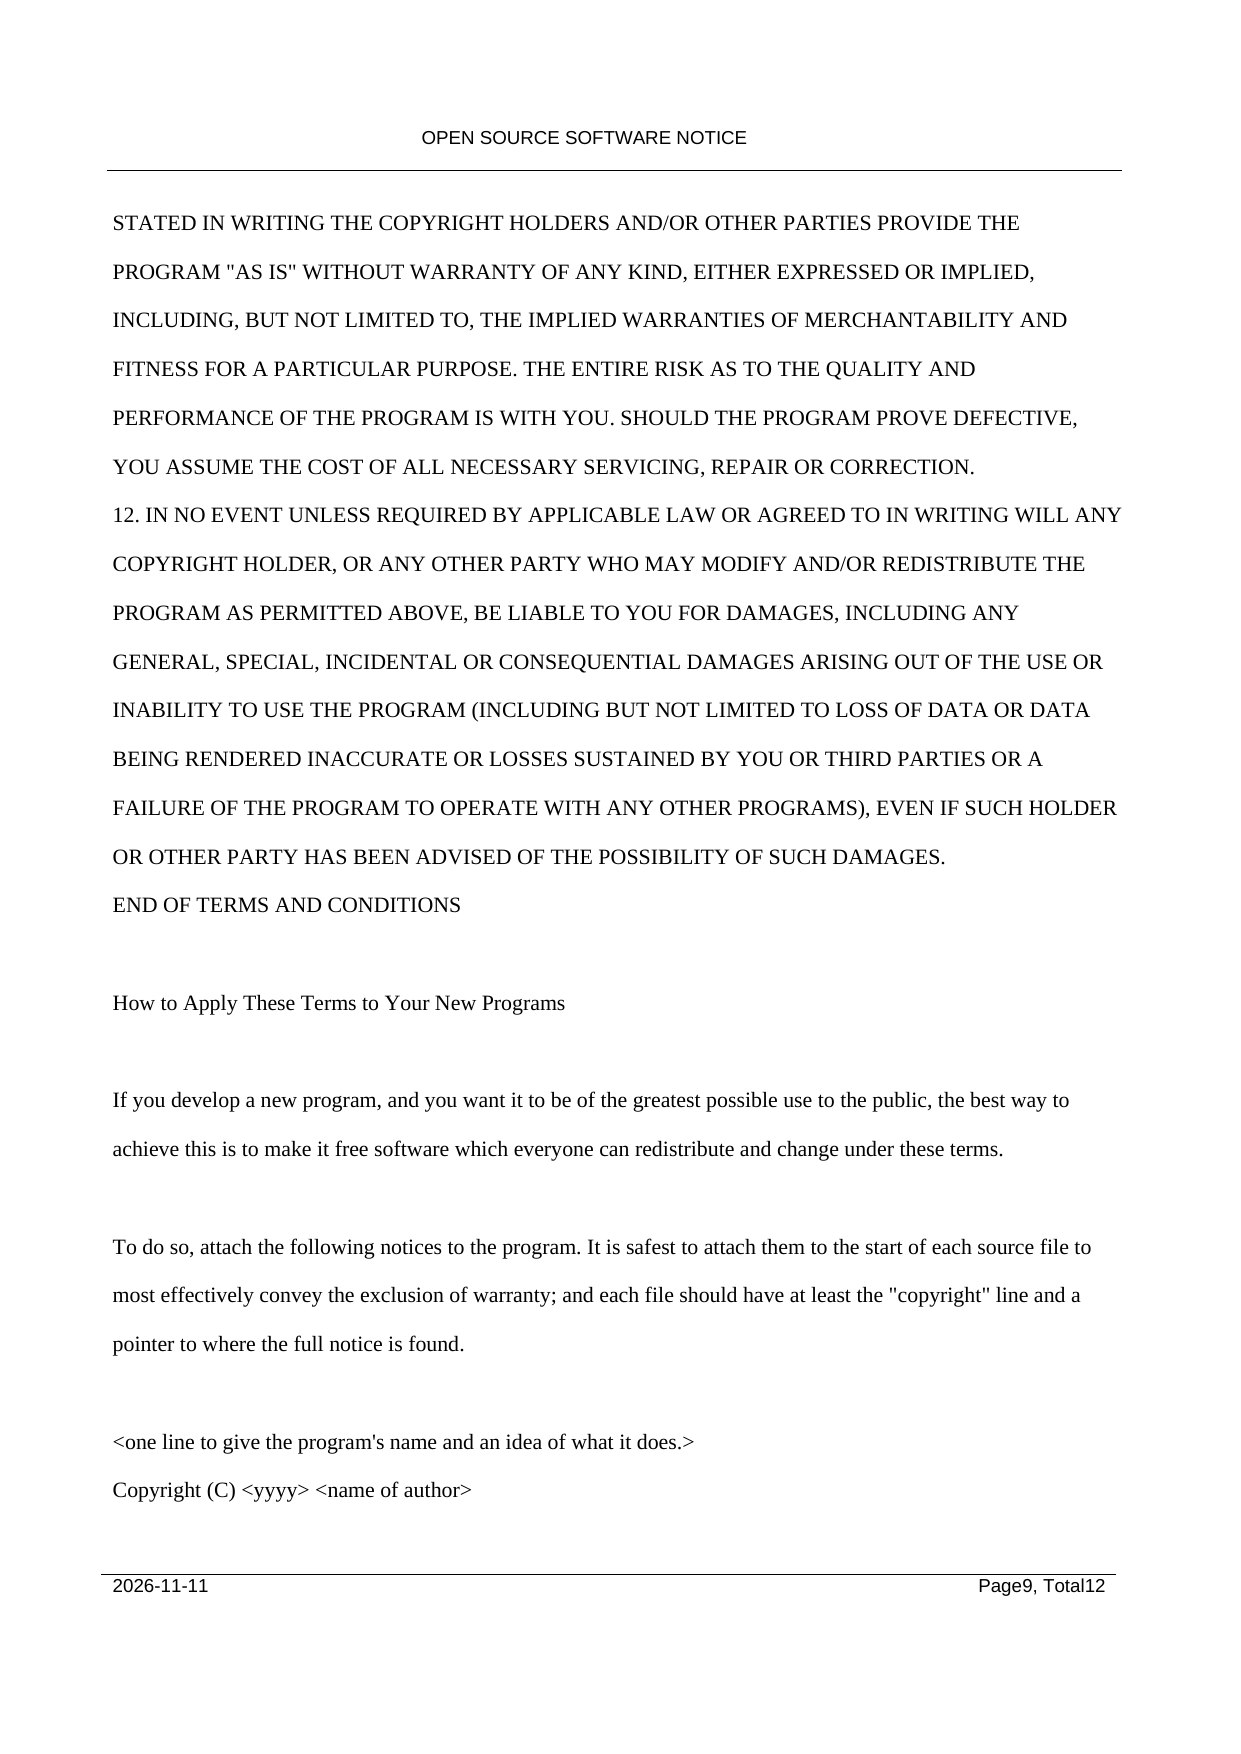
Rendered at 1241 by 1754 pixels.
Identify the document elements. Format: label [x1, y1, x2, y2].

text [112, 206, 1128, 1506]
